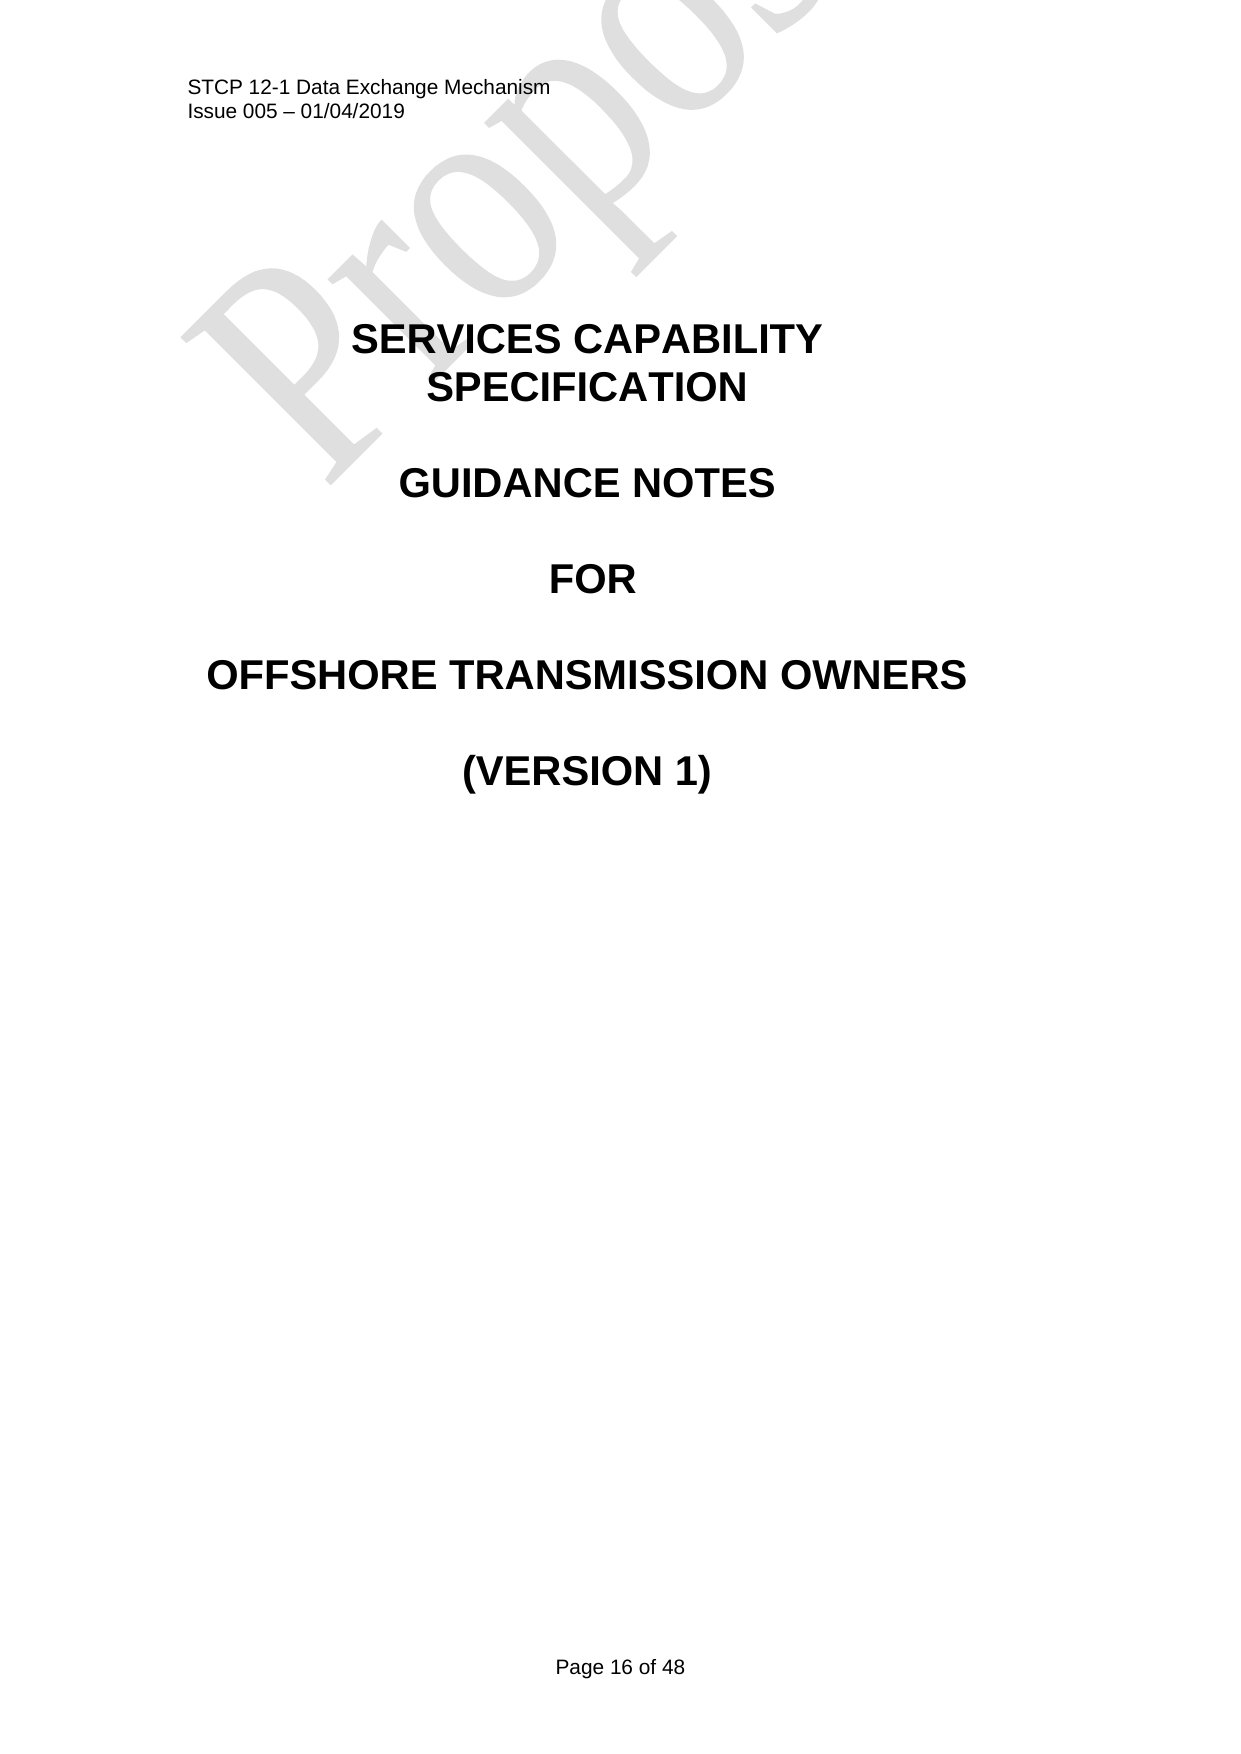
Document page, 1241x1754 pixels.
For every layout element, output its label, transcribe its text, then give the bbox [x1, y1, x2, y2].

text (VERSION 1) [187, 746, 987, 794]
text FOR [187, 554, 987, 602]
text SERVICES CAPABILITY SPECIFICATION [187, 315, 987, 411]
text OFFSHORE TRANSMISSION OWNERS [187, 650, 987, 698]
text GUIDANCE NOTES [187, 458, 987, 506]
